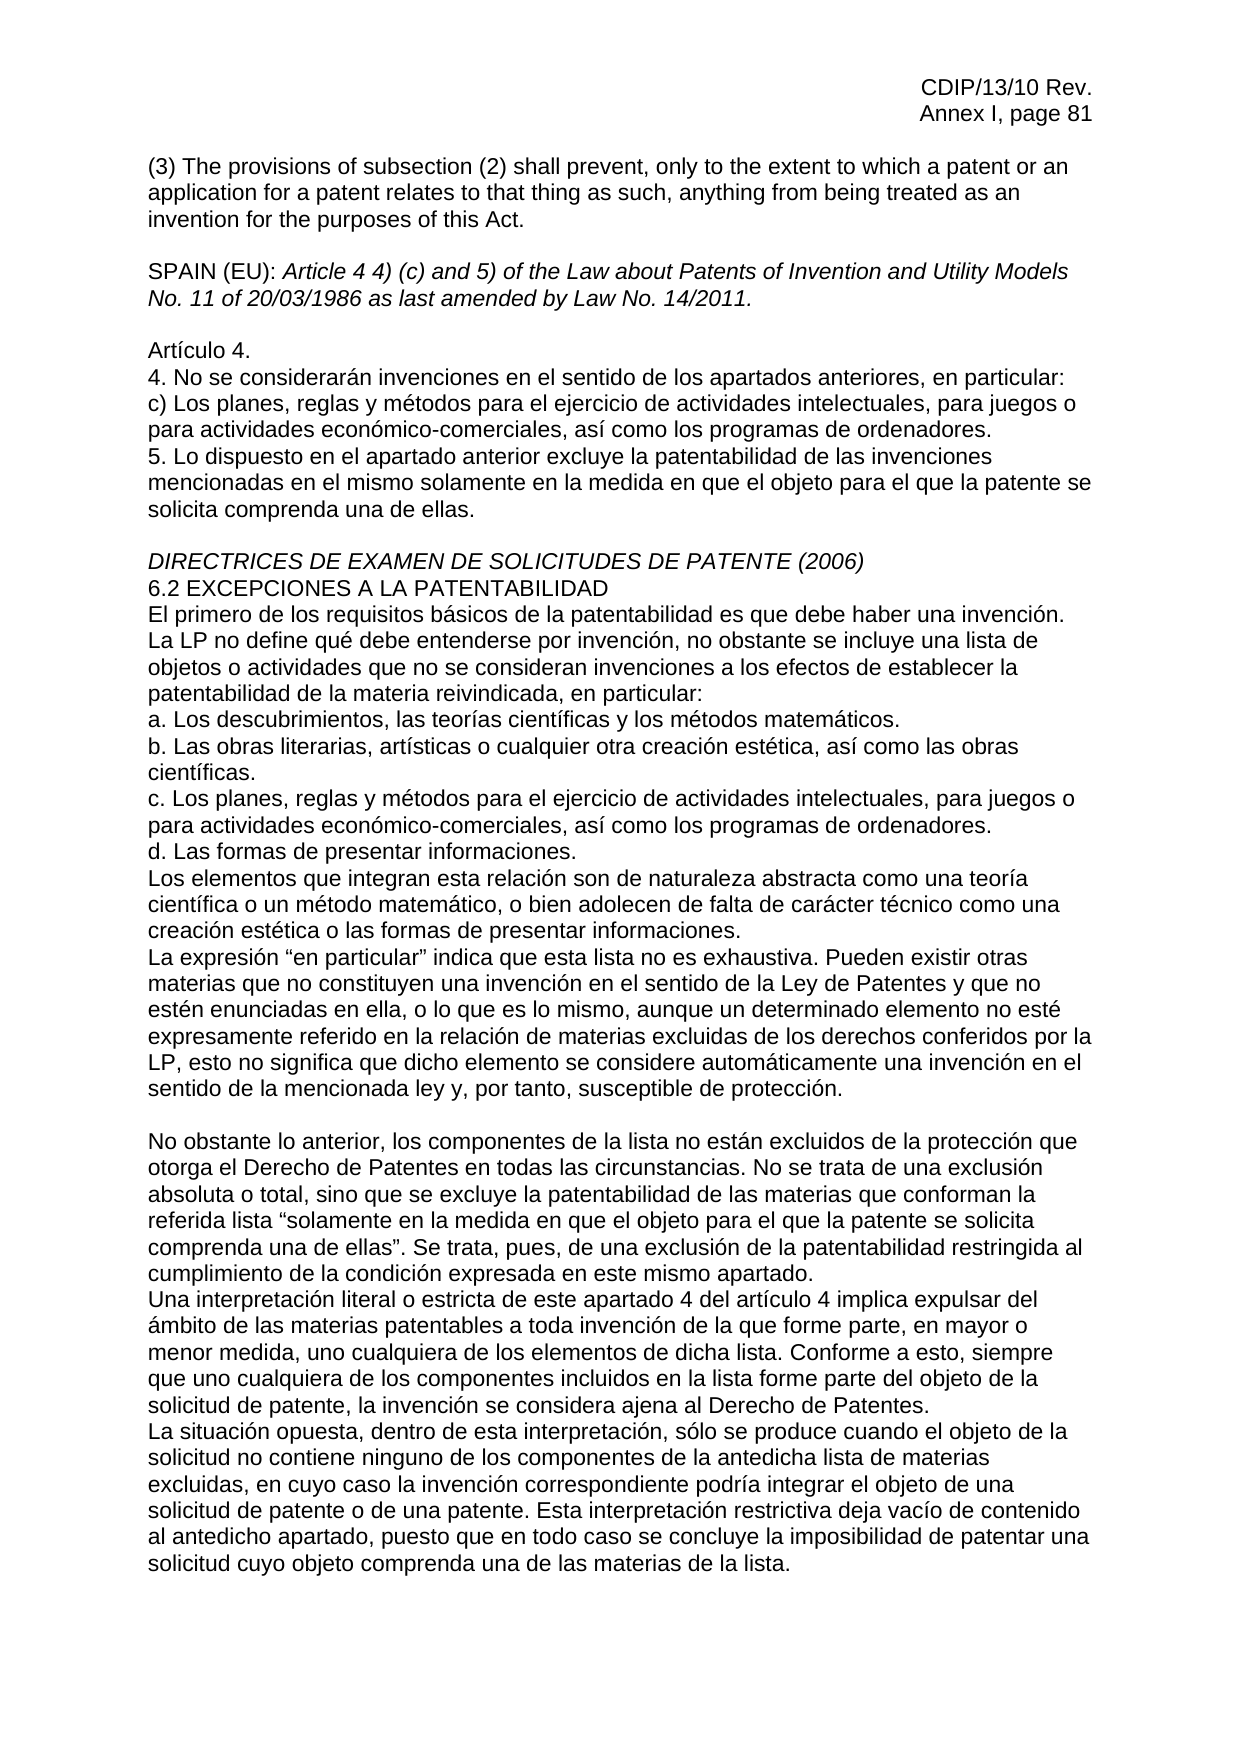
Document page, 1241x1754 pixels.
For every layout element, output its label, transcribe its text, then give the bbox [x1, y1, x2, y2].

text 5. Lo dispuesto en el apartado anterior excluye la patentabilidad de las invenciones mencionadas en el mismo solamente en la medida en que el objeto para el que la patente se solicita comprenda una de ellas. [148, 443, 1093, 522]
text 6.2 EXCEPCIONES A LA PATENTABILIDAD [148, 574, 1093, 601]
text Una interpretación literal o estricta de este apartado 4 del artículo 4 implica expulsar del ámbito de las materias patentables a toda invención de la que forme parte, en mayor o menor medida, uno cualquiera de los elementos de dicha lista. Conforme a esto, siempre que uno cualquiera de los componentes incluidos en la lista forme parte del objeto de la solicitud de patente, la invención se considera ajena al Derecho de Patentes. [148, 1286, 1093, 1418]
text La situación opuesta, dentro de esta interpretación, sólo se produce cuando el objeto de la solicitud no contiene ninguno de los componentes de la antedicha lista de materias excluidas, en cuyo caso la invención correspondiente podría integrar el objeto de una solicitud de patente o de una patente. Esta interpretación restrictiva deja vacío de contenido al antedicho apartado, puesto que en todo caso se concluye la imposibilidad de patentar una solicitud cuyo objeto comprenda una de las materias de la lista. [148, 1418, 1093, 1576]
text Artículo 4. [148, 337, 1093, 364]
text SPAIN (EU): Article 4 4) (c) and 5) of the Law about Patents of Invention and Utility Models No. 11 of 20/03/1986 as last amended by Law No. 14/2011. [148, 258, 1093, 311]
text c. Los planes, reglas y métodos para el ejercicio de actividades intelectuales, para juegos o para actividades económico-comerciales, así como los programas de ordenadores. [148, 785, 1093, 838]
text b. Las obras literarias, artísticas o cualquier otra creación estética, así como las obras científicas. [148, 733, 1093, 785]
text a. Los descubrimientos, las teorías científicas y los métodos matemáticos. [148, 706, 1093, 733]
text DIRECTRICES DE EXAMEN DE SOLICITUDES DE PATENTE (2006) [148, 548, 1093, 574]
text 4. No se considerarán invenciones en el sentido de los apartados anteriores, en particular: [148, 364, 1093, 390]
text La LP no define qué debe entenderse por invención, no obstante se incluye una lista de objetos o actividades que no se consideran invenciones a los efectos de establecer la patentabilidad de la materia reivindicada, en particular: [148, 627, 1093, 706]
text c) Los planes, reglas y métodos para el ejercicio de actividades intelectuales, para juegos o para actividades económico-comerciales, así como los programas de ordenadores. [148, 390, 1093, 443]
text El primero de los requisitos básicos de la patentabilidad es que debe haber una invención. [148, 601, 1093, 627]
text (3) The provisions of subsection (2) shall prevent, only to the extent to which a patent or an application for a patent relates to that thing as such, anything from being treated as an invention for the purposes of this Act. [148, 153, 1093, 232]
text Los elementos que integran esta relación son de naturaleza abstracta como una teoría científica o un método matemático, o bien adolecen de falta de carácter técnico como una creación estética o las formas de presentar informaciones. [148, 864, 1093, 943]
text La expresión “en particular” indica que esta lista no es exhaustiva. Pueden existir otras materias que no constituyen una invención en el sentido de la Ley de Patentes y que no estén enunciadas en ella, o lo que es lo mismo, aunque un determinado elemento no esté expresamente referido en la relación de materias excluidas de los derechos conferidos por la LP, esto no significa que dicho elemento se considere automáticamente una invención en el sentido de la mencionada ley y, por tanto, susceptible de protección. [148, 943, 1093, 1102]
text No obstante lo anterior, los componentes de la lista no están excluidos de la protección que otorga el Derecho de Patentes en todas las circunstancias. No se trata de una exclusión absoluta o total, sino que se excluye la patentabilidad de las materias que conforman la referida lista “solamente en la medida en que el objeto para el que la patente se solicita comprenda una de ellas”. Se trata, pues, de una exclusión de la patentabilidad restringida al cumplimiento de la condición expresada en este mismo apartado. [148, 1128, 1093, 1286]
text d. Las formas de presentar informaciones. [148, 838, 1093, 864]
